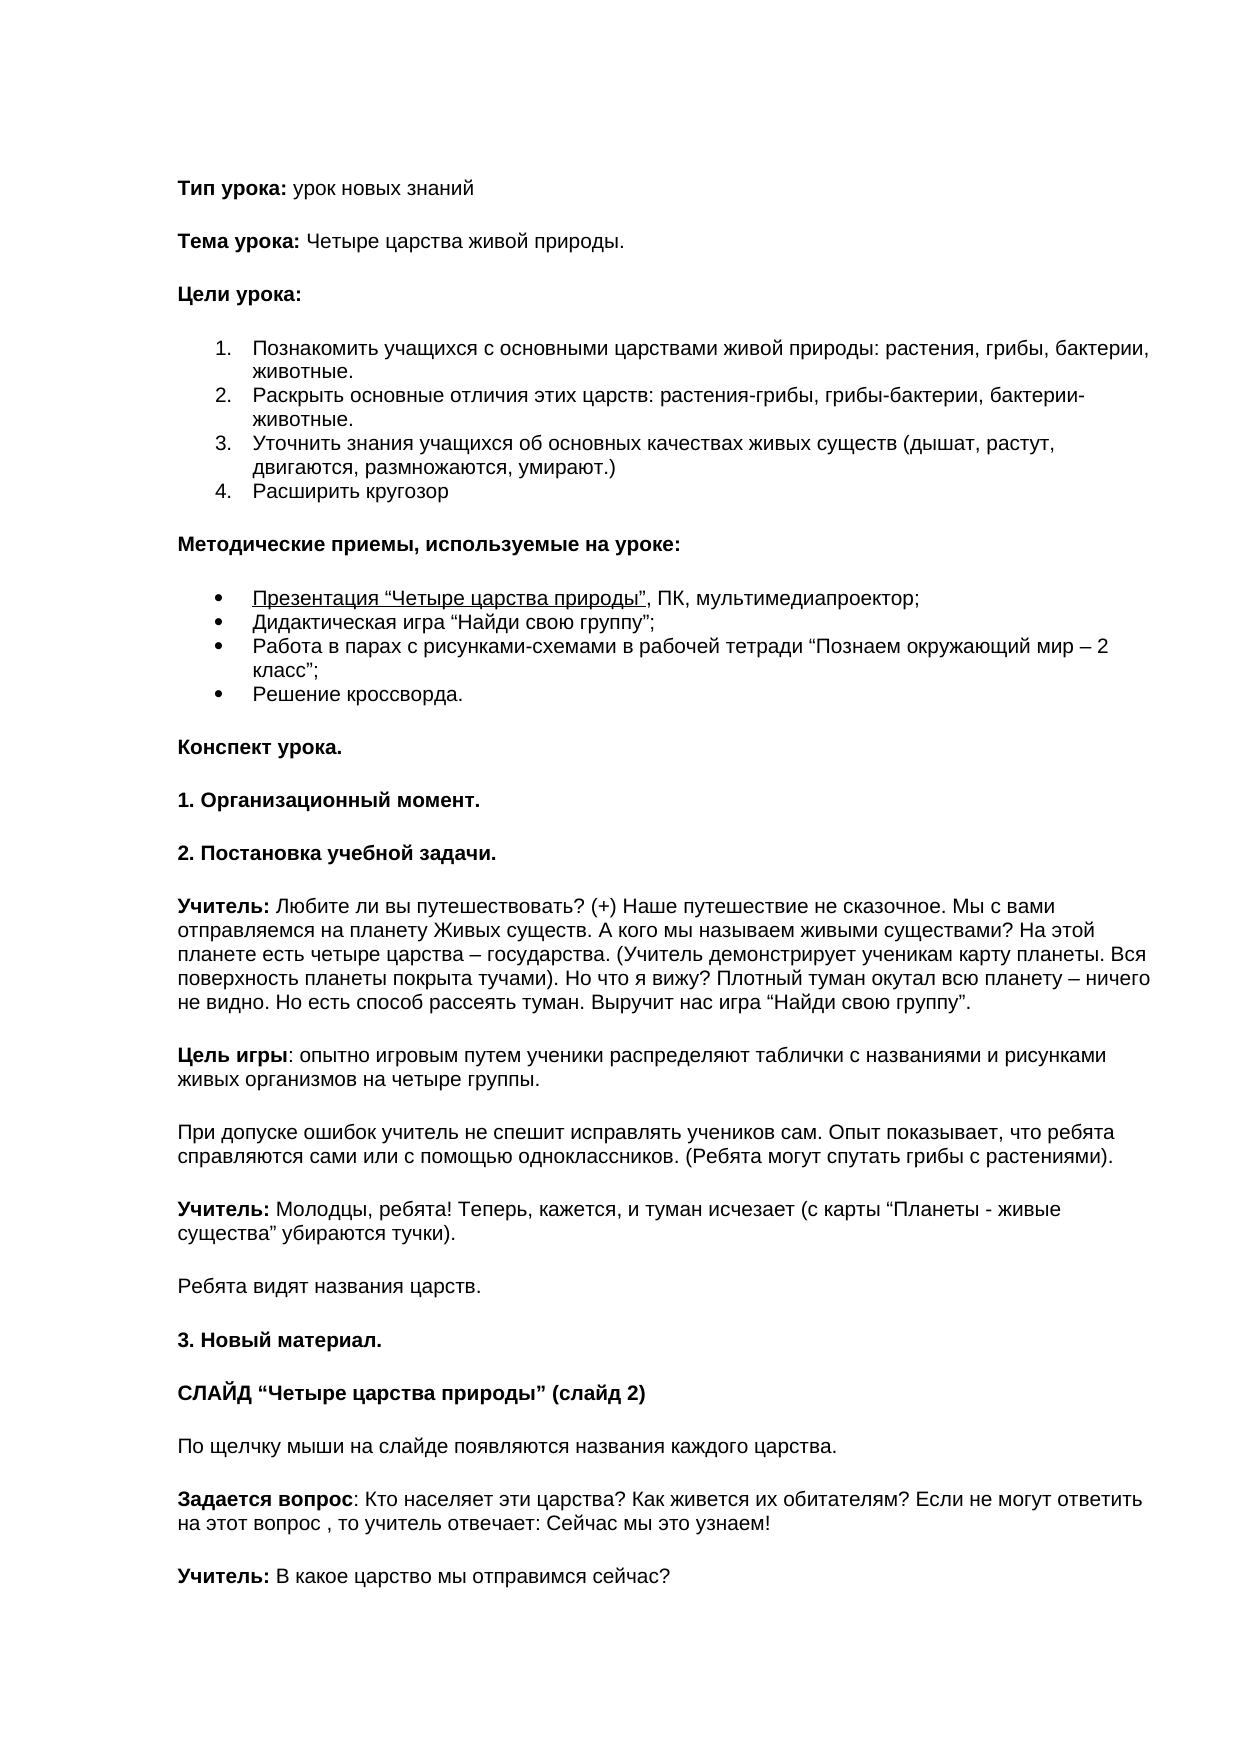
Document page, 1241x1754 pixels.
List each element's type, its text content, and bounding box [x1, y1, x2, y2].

text Цель игры: опытно игровым путем ученики распределяют таблички с названиями и рисунками живых организмов на четыре группы. [177, 1043, 1152, 1091]
list Познакомить учащихся с основными царствами живой природы: растения, грибы, бактерии, животные. [215, 335, 1152, 383]
text При допуске ошибок учитель не спешит исправлять учеников сам. Опыт показывает, что ребята справляются сами или с помощью одноклассников. (Ребята могут спутать грибы с растениями). [177, 1120, 1152, 1168]
list Работа в парах с рисунками-схемами в рабочей тетради “Познаем окружающий мир – 2 класс”; [215, 633, 1152, 682]
text Задается вопрос: Кто населяет эти царства? Как живется их обитателям? Если не могут ответить на этот вопрос , то учитель отвечает: Сейчас мы это узнаем! [177, 1487, 1152, 1535]
text 2. Постановка учебной задачи. [177, 841, 1152, 865]
text Учитель: В какое царство мы отправимся сейчас? [177, 1564, 1152, 1588]
text 3. Новый материал. [177, 1327, 1152, 1351]
text Конспект урока. [177, 735, 1152, 759]
text Ребята видят названия царств. [177, 1274, 1152, 1298]
text Тема урока: Четыре царства живой природы. [177, 229, 1152, 253]
text Цели урока: [177, 282, 1152, 306]
text Учитель: Молодцы, ребята! Теперь, кажется, и туман исчезает (с карты “Планеты - живые существа” убираются тучки). [177, 1197, 1152, 1245]
list Решение кроссворда. [215, 682, 1152, 706]
text По щелчку мыши на слайде появляются названия каждого царства. [177, 1434, 1152, 1458]
text Методические приемы, используемые на уроке: [177, 532, 1152, 556]
text 1. Организационный момент. [177, 788, 1152, 812]
text Тип урока: урок новых знаний [177, 176, 1152, 200]
text СЛАЙД “Четыре царства природы” (слайд 2) [177, 1381, 1152, 1404]
list Презентация “Четыре царства природы”, ПК, мультимедиапроектор; [215, 585, 1152, 609]
list Уточнить знания учащихся об основных качествах живых существ (дышат, растут, двигаются, размножаются, умирают.) [215, 431, 1152, 479]
list Дидактическая игра “Найди свою группу”; [215, 609, 1152, 633]
list Раскрыть основные отличия этих царств: растения-грибы, грибы-бактерии, бактерии-животные. [215, 383, 1152, 431]
list Расширить кругозор [215, 479, 1152, 503]
text Учитель: Любите ли вы путешествовать? (+) Наше путешествие не сказочное. Мы с вами отправляемся на планету Живых существ. А кого мы называем живыми существами? На этой планете есть четыре царства – государства. (Учитель демонстрирует ученикам карту планеты. Вся поверхность планеты покрыта тучами). Но что я вижу? Плотный туман окутал всю планету – ничего не видно. Но есть способ рассеять туман. Выручит нас игра “Найди свою группу”. [177, 894, 1152, 1014]
